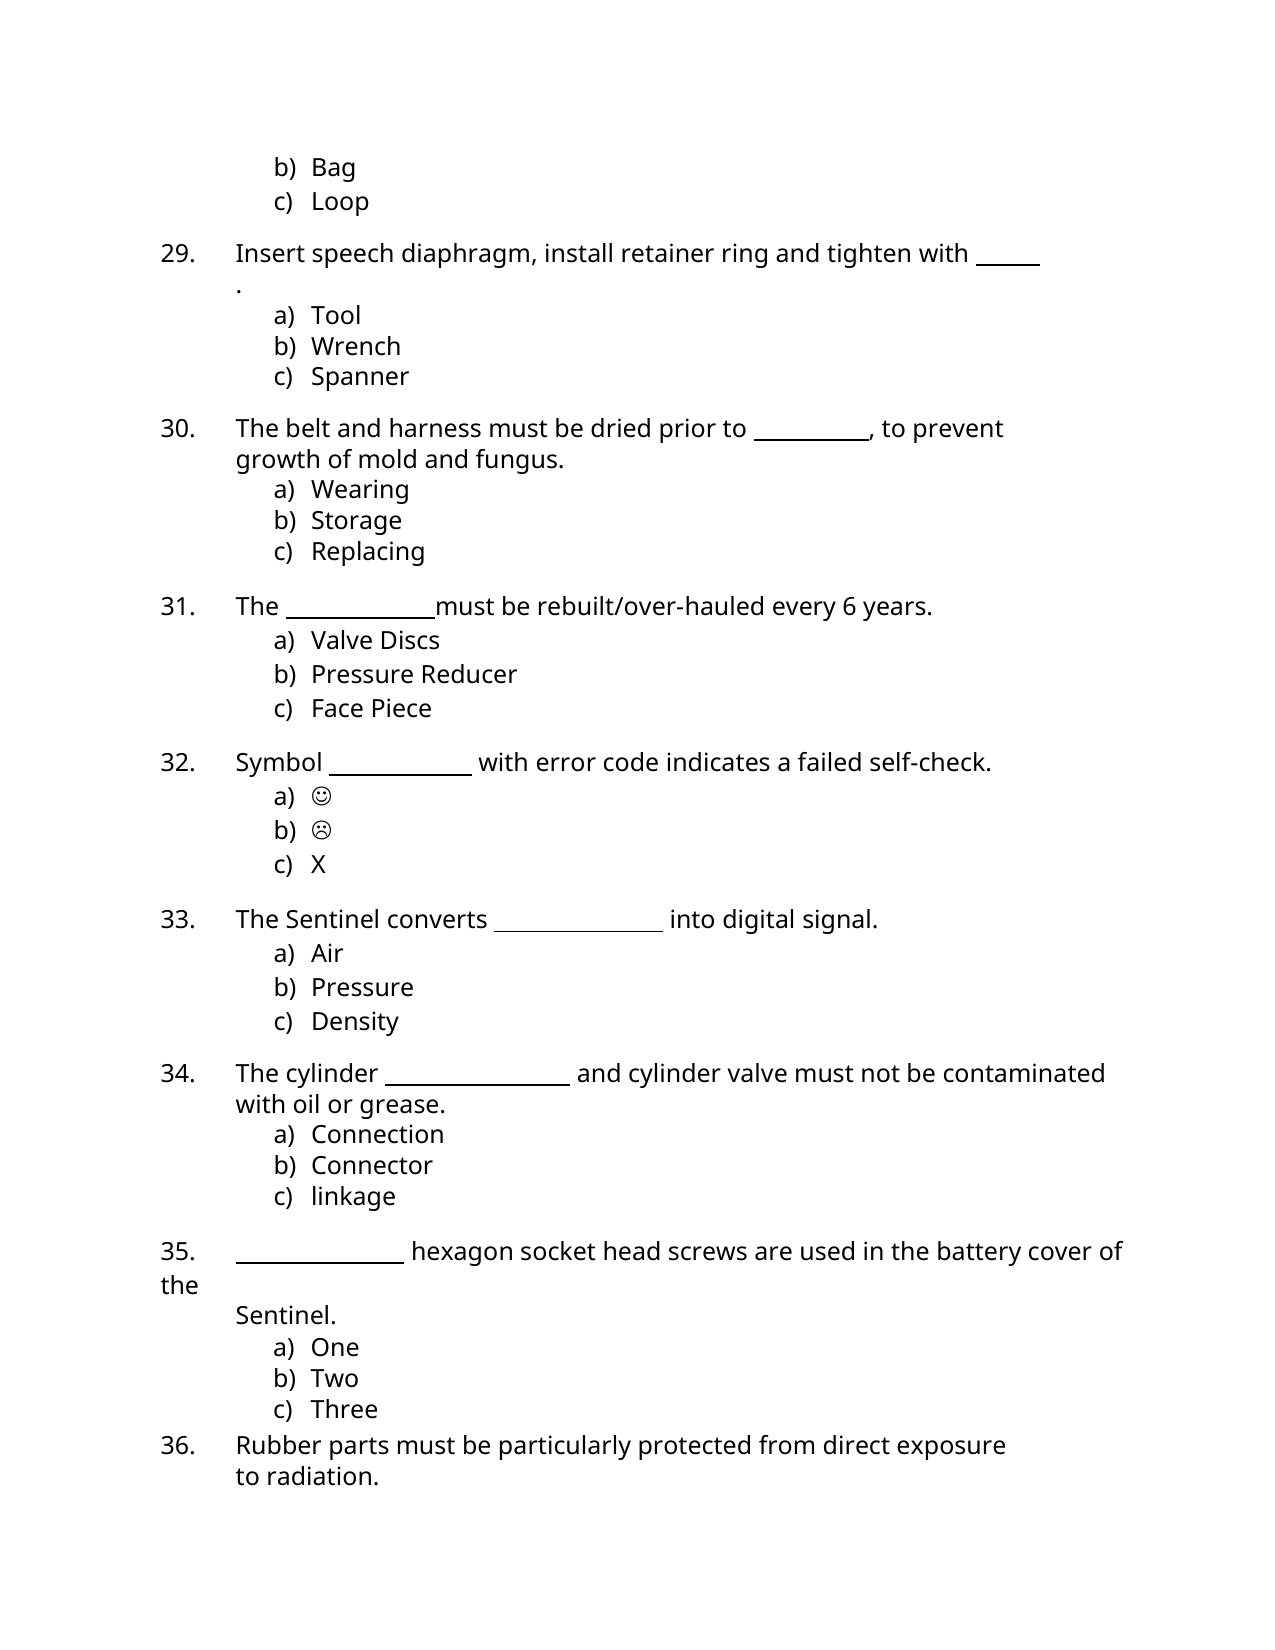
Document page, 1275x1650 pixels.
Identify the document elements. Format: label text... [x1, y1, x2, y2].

list Pressure Reducer [273, 656, 1127, 690]
list Three [273, 1393, 1127, 1424]
list Wrench [273, 330, 1045, 361]
list Tool [273, 299, 1045, 330]
text 34. The cylinder and cylinder valve must not be contaminated with oil or grease. [160, 1058, 1114, 1119]
list Connector [273, 1150, 1114, 1181]
text 36. Rubber parts must be particularly protected from direct exposure to radiation. [160, 1429, 1023, 1491]
list Density [273, 1004, 1127, 1038]
text Sentinel. [235, 1301, 1127, 1332]
list Spanner [273, 361, 1045, 392]
list Air [273, 936, 1127, 970]
text 29. Insert speech diaphragm, install retainer ring and tighten with . [160, 238, 1045, 299]
list Connection [273, 1119, 1114, 1150]
list Wearing [273, 474, 1069, 505]
list Storage [273, 505, 1069, 536]
list linkage [273, 1181, 1114, 1212]
list Replacing [273, 536, 1069, 567]
list Bag [273, 150, 1127, 184]
text 31. The must be rebuilt/over-hauled every 6 years. [160, 588, 1127, 622]
list Pressure [273, 970, 1127, 1004]
list X [273, 847, 1127, 881]
text 30. The belt and harness must be dried prior to , to prevent growth of mold and fungus. [160, 413, 1069, 474]
list One [273, 1332, 1127, 1363]
list Loop [273, 184, 1127, 218]
text 33. The Sentinel converts into digital signal. [160, 902, 1127, 936]
list Valve Discs [273, 622, 1127, 656]
list Two [273, 1363, 1127, 1393]
text 32. Symbol with error code indicates a failed self-check. [160, 745, 1127, 779]
text 35. hexagon socket head screws are used in the battery cover of the [160, 1233, 1127, 1301]
list Face Piece [273, 690, 1127, 724]
